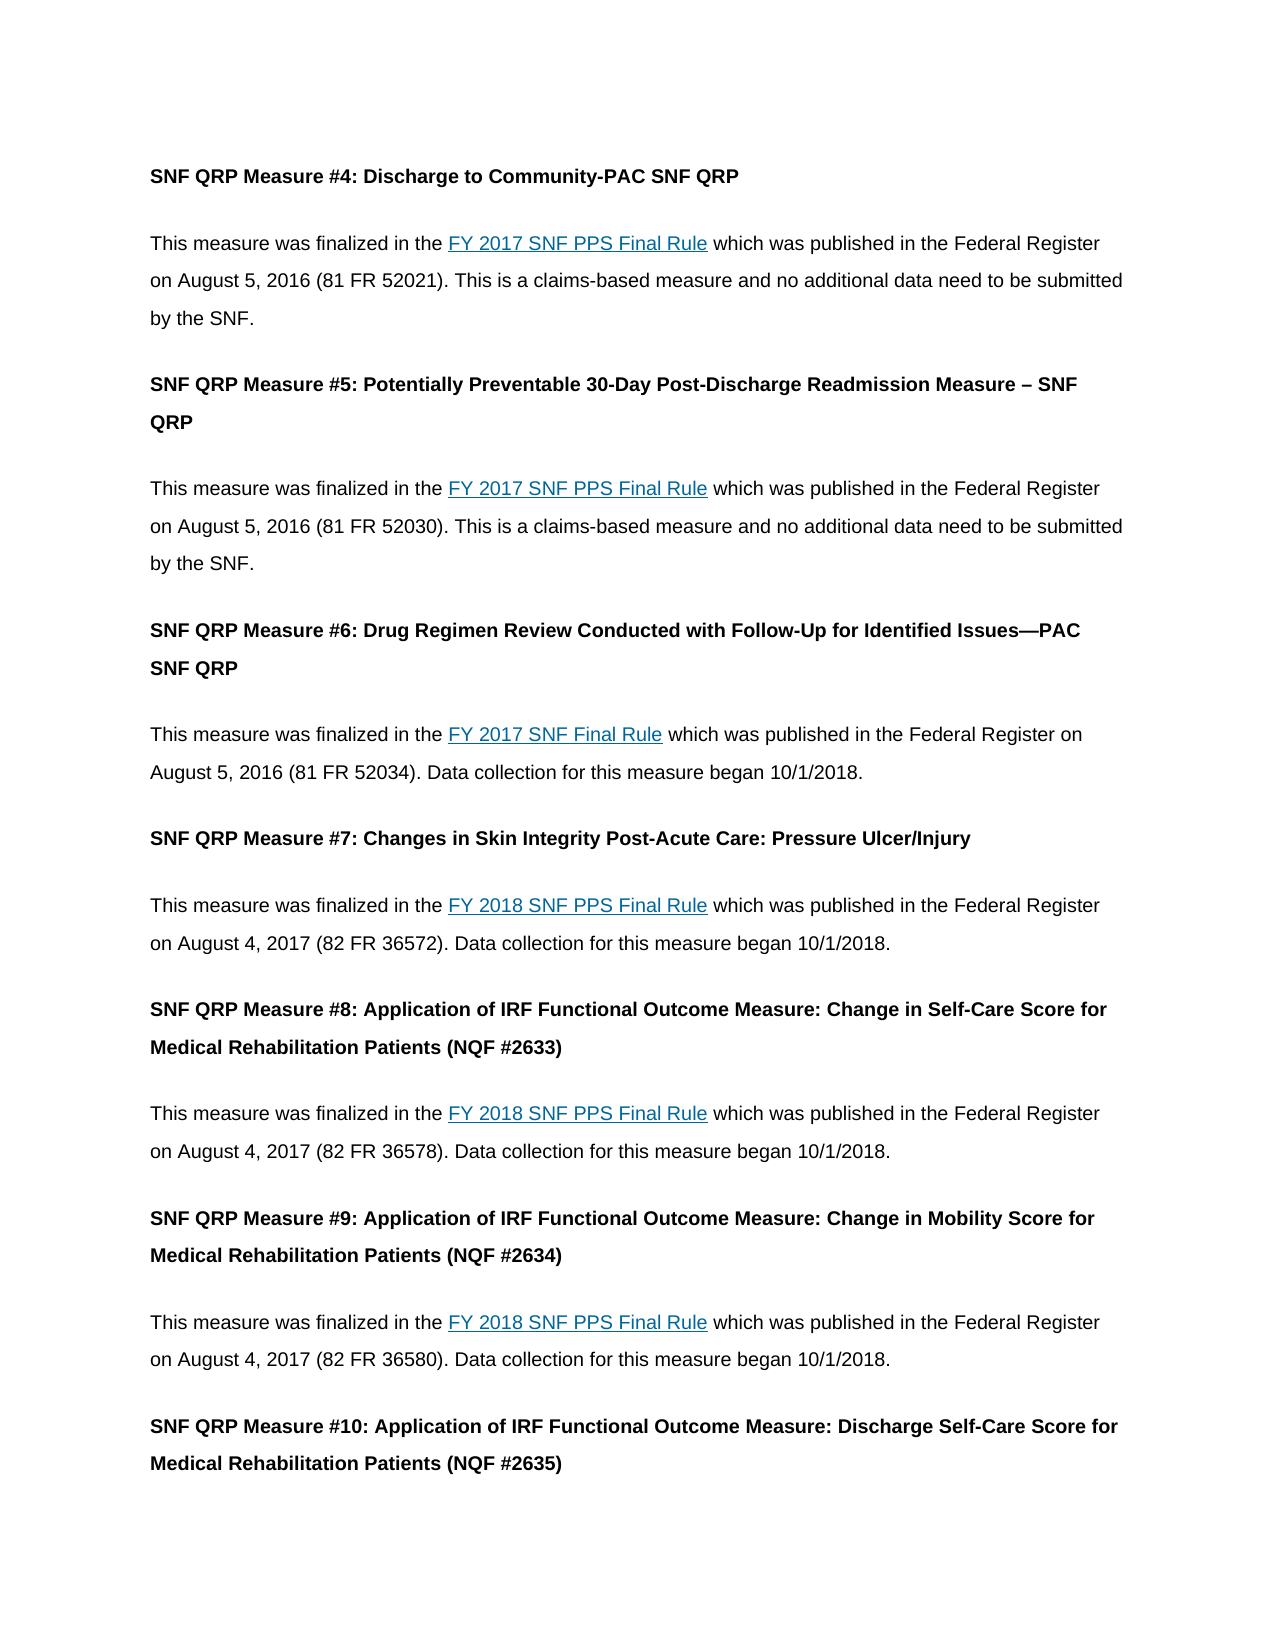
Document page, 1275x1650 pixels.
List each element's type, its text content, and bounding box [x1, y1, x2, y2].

text SNF QRP Measure #7: Changes in Skin Integrity Post-Acute Care: Pressure Ulcer/Injury [150, 812, 1125, 850]
text This measure was finalized in the FY 2017 SNF PPS Final Rule which was published in the Federal Register on August 5, 2016 (81 FR 52030). This is a claims-based measure and no additional data need to be submitted by the SNF. [150, 462, 1125, 575]
text SNF QRP Measure #9: Application of IRF Functional Outcome Measure: Change in Mobility Score for Medical Rehabilitation Patients (NQF #2634) [150, 1192, 1125, 1267]
text SNF QRP Measure #5: Potentially Preventable 30-Day Post-Discharge Readmission Measure – SNF QRP [150, 358, 1125, 433]
text SNF QRP Measure #10: Application of IRF Functional Outcome Measure: Discharge Self-Care Score for Medical Rehabilitation Patients (NQF #2635) [150, 1400, 1125, 1475]
text SNF QRP Measure #8: Application of IRF Functional Outcome Measure: Change in Self-Care Score for Medical Rehabilitation Patients (NQF #2633) [150, 983, 1125, 1058]
text This measure was finalized in the FY 2017 SNF PPS Final Rule which was published in the Federal Register on August 5, 2016 (81 FR 52021). This is a claims-based measure and no additional data need to be submitted by the SNF. [150, 217, 1125, 329]
text This measure was finalized in the FY 2017 SNF Final Rule which was published in the Federal Register on August 5, 2016 (81 FR 52034). Data collection for this measure began 10/1/2018. [150, 708, 1125, 783]
text This measure was finalized in the FY 2018 SNF PPS Final Rule which was published in the Federal Register on August 4, 2017 (82 FR 36572). Data collection for this measure began 10/1/2018. [150, 879, 1125, 954]
text This measure was finalized in the FY 2018 SNF PPS Final Rule which was published in the Federal Register on August 4, 2017 (82 FR 36578). Data collection for this measure began 10/1/2018. [150, 1087, 1125, 1162]
text SNF QRP Measure #4: Discharge to Community-PAC SNF QRP [150, 150, 1125, 187]
text This measure was finalized in the FY 2018 SNF PPS Final Rule which was published in the Federal Register on August 4, 2017 (82 FR 36580). Data collection for this measure began 10/1/2018. [150, 1296, 1125, 1371]
text SNF QRP Measure #6: Drug Regimen Review Conducted with Follow-Up for Identified Issues—PAC SNF QRP [150, 604, 1125, 679]
